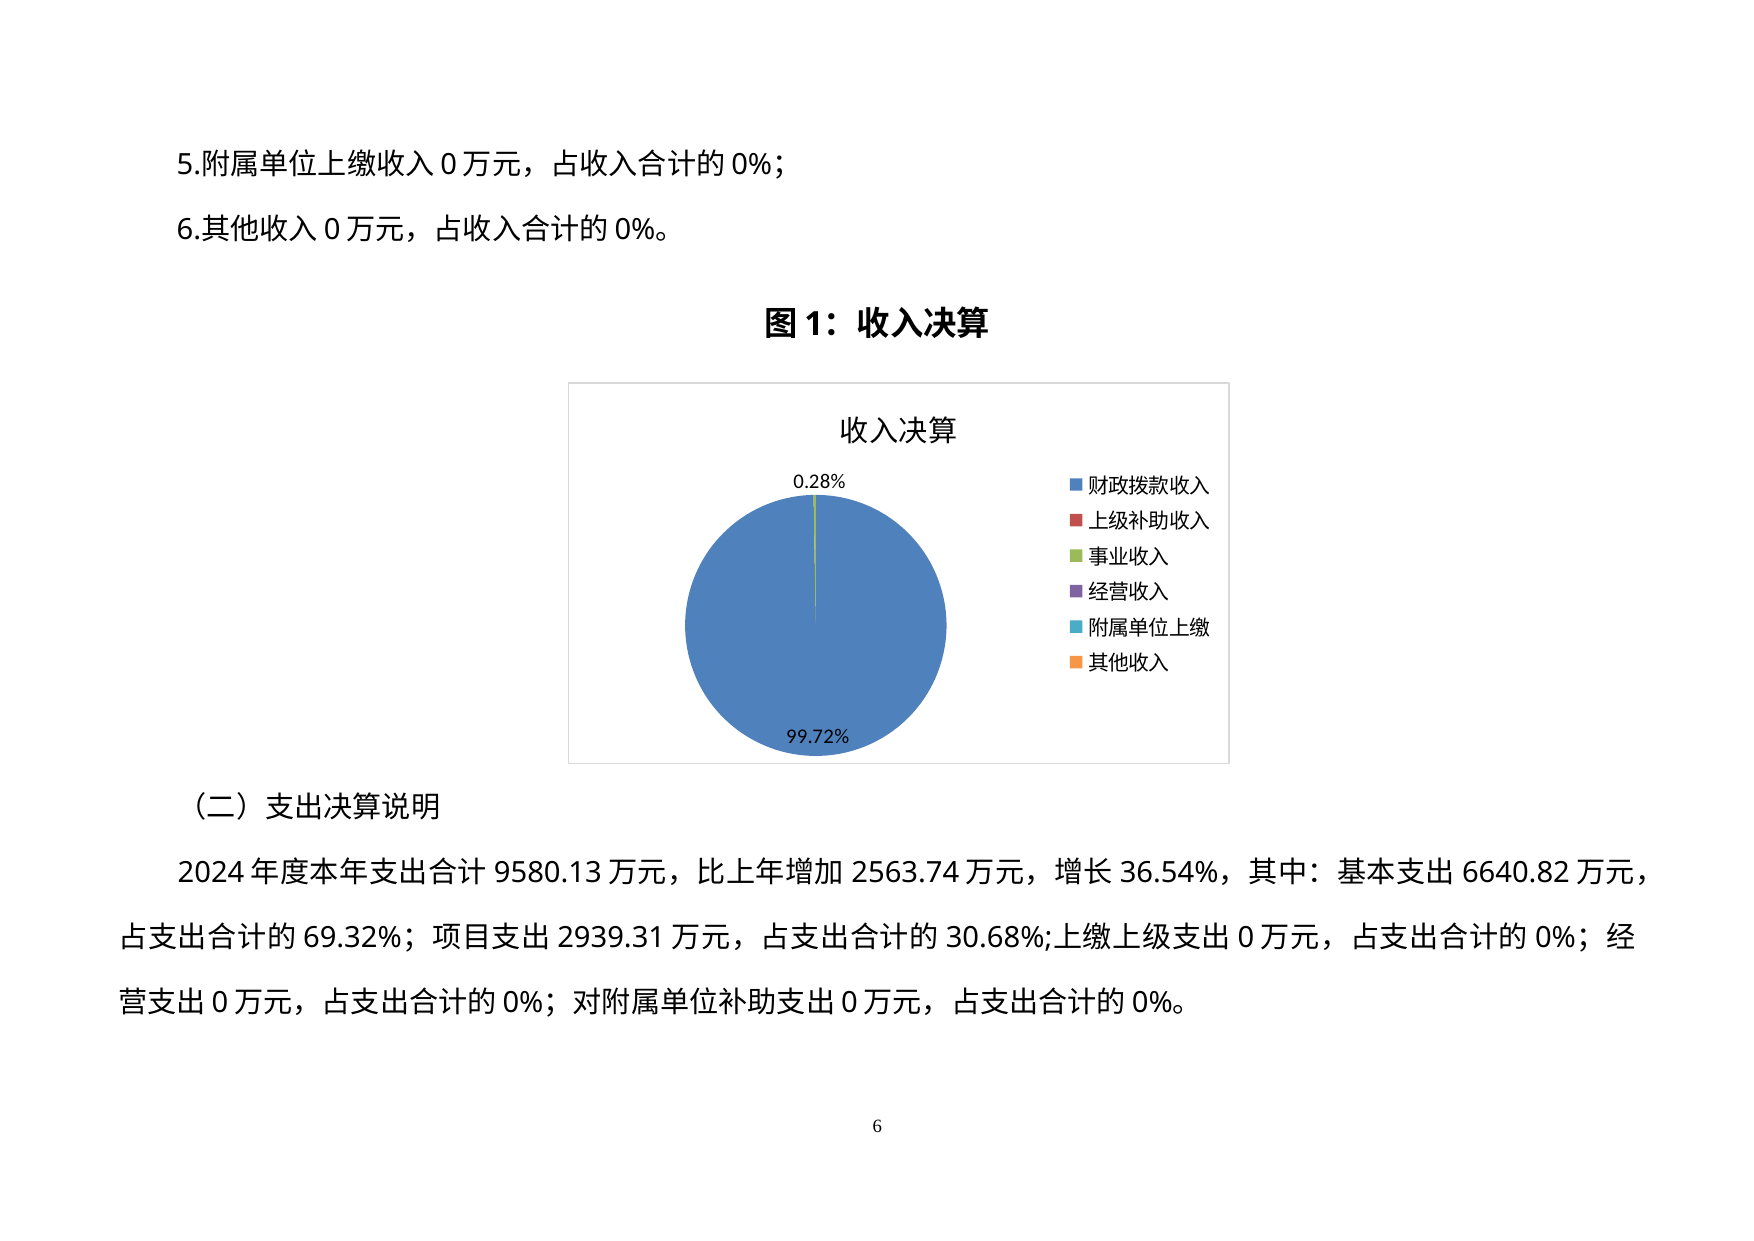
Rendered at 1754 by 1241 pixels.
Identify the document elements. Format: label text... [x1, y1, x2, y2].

text 2024年度本年支出合计9580.13万元，比上年增加2563.74万元，增长36.54%，其中：基本支出6640.82万元，占支出合计的69.32%；项目支出2939.31万元，占支出合计的30.68%;上缴上级支出0万元，占支出合计的0%；经营支出0万元，占支出合计的0%；对附属单位补助支出0万元，占支出合计的0%。 [118, 837, 1636, 1032]
text 5.附属单位上缴收入0万元，占收入合计的0%； [118, 129, 1636, 194]
text 6.其他收入0万元，占收入合计的0%。 [118, 194, 1636, 259]
subtitle 图1：收入决算 [118, 288, 1636, 353]
text （二）支出决算说明 [118, 772, 1636, 837]
